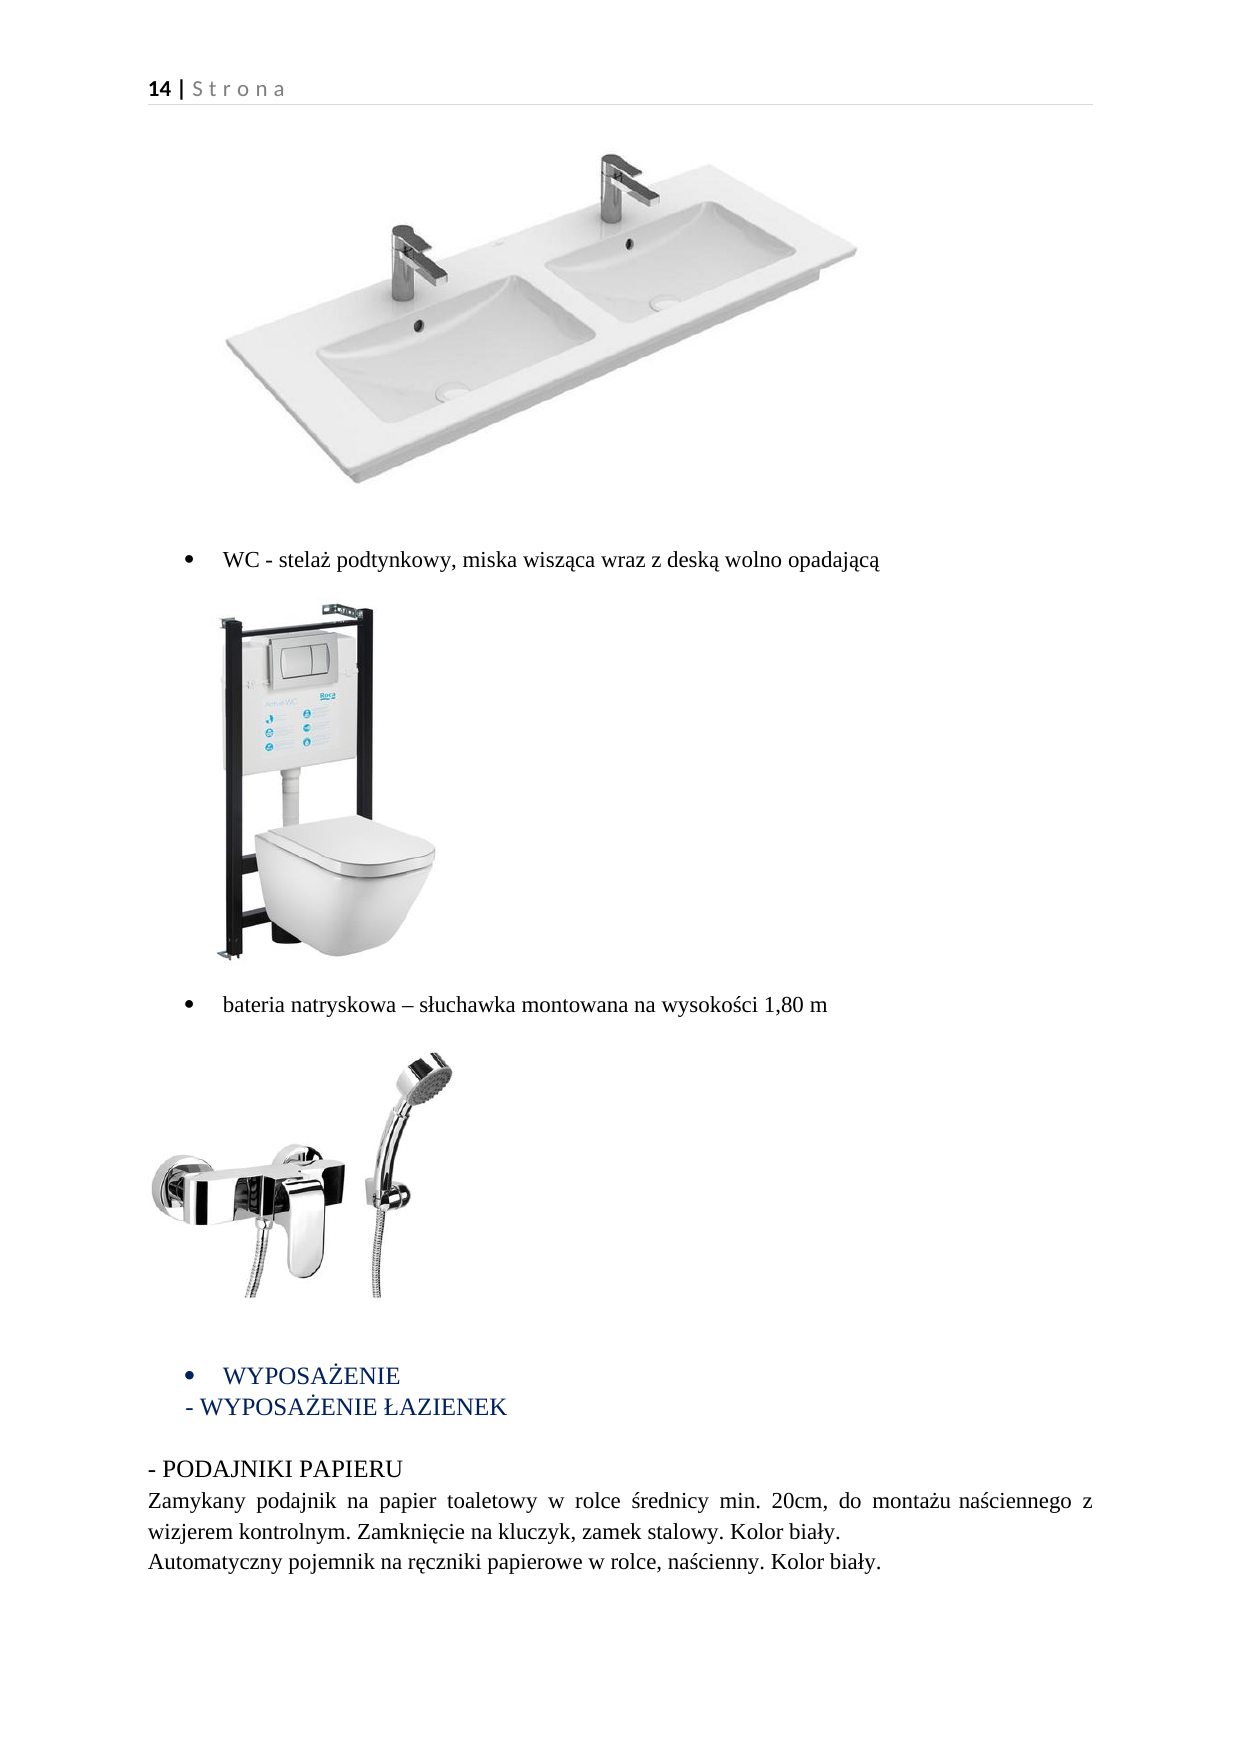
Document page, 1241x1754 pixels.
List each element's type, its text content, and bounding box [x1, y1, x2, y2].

list bateria natryskowa – słuchawka montowana na wysokości 1,80 m [185, 991, 1093, 1017]
picture [147, 598, 514, 965]
text - WYPOSAŻENIE ŁAZIENEK [148, 1392, 1093, 1421]
text Automatyczny pojemnik na ręczniki papierowe w rolce, naścienny. Kolor biały. [148, 1548, 1093, 1574]
text Zamykany podajnik na papier toaletowy w rolce średnicy min. 20cm, do montażu naściennego z wizjerem kontrolnym. Zamknięcie na kluczyk, zamek stalowy. Kolor biały. [148, 1487, 1093, 1544]
picture [222, 147, 862, 489]
picture [147, 1017, 459, 1329]
list WC - stelaż podtynkowy, miska wisząca wraz z deską wolno opadającą [185, 546, 1093, 572]
text - PODAJNIKI PAPIERU [148, 1454, 1093, 1483]
subtitle WYPOSAŻENIE [185, 1361, 1093, 1390]
